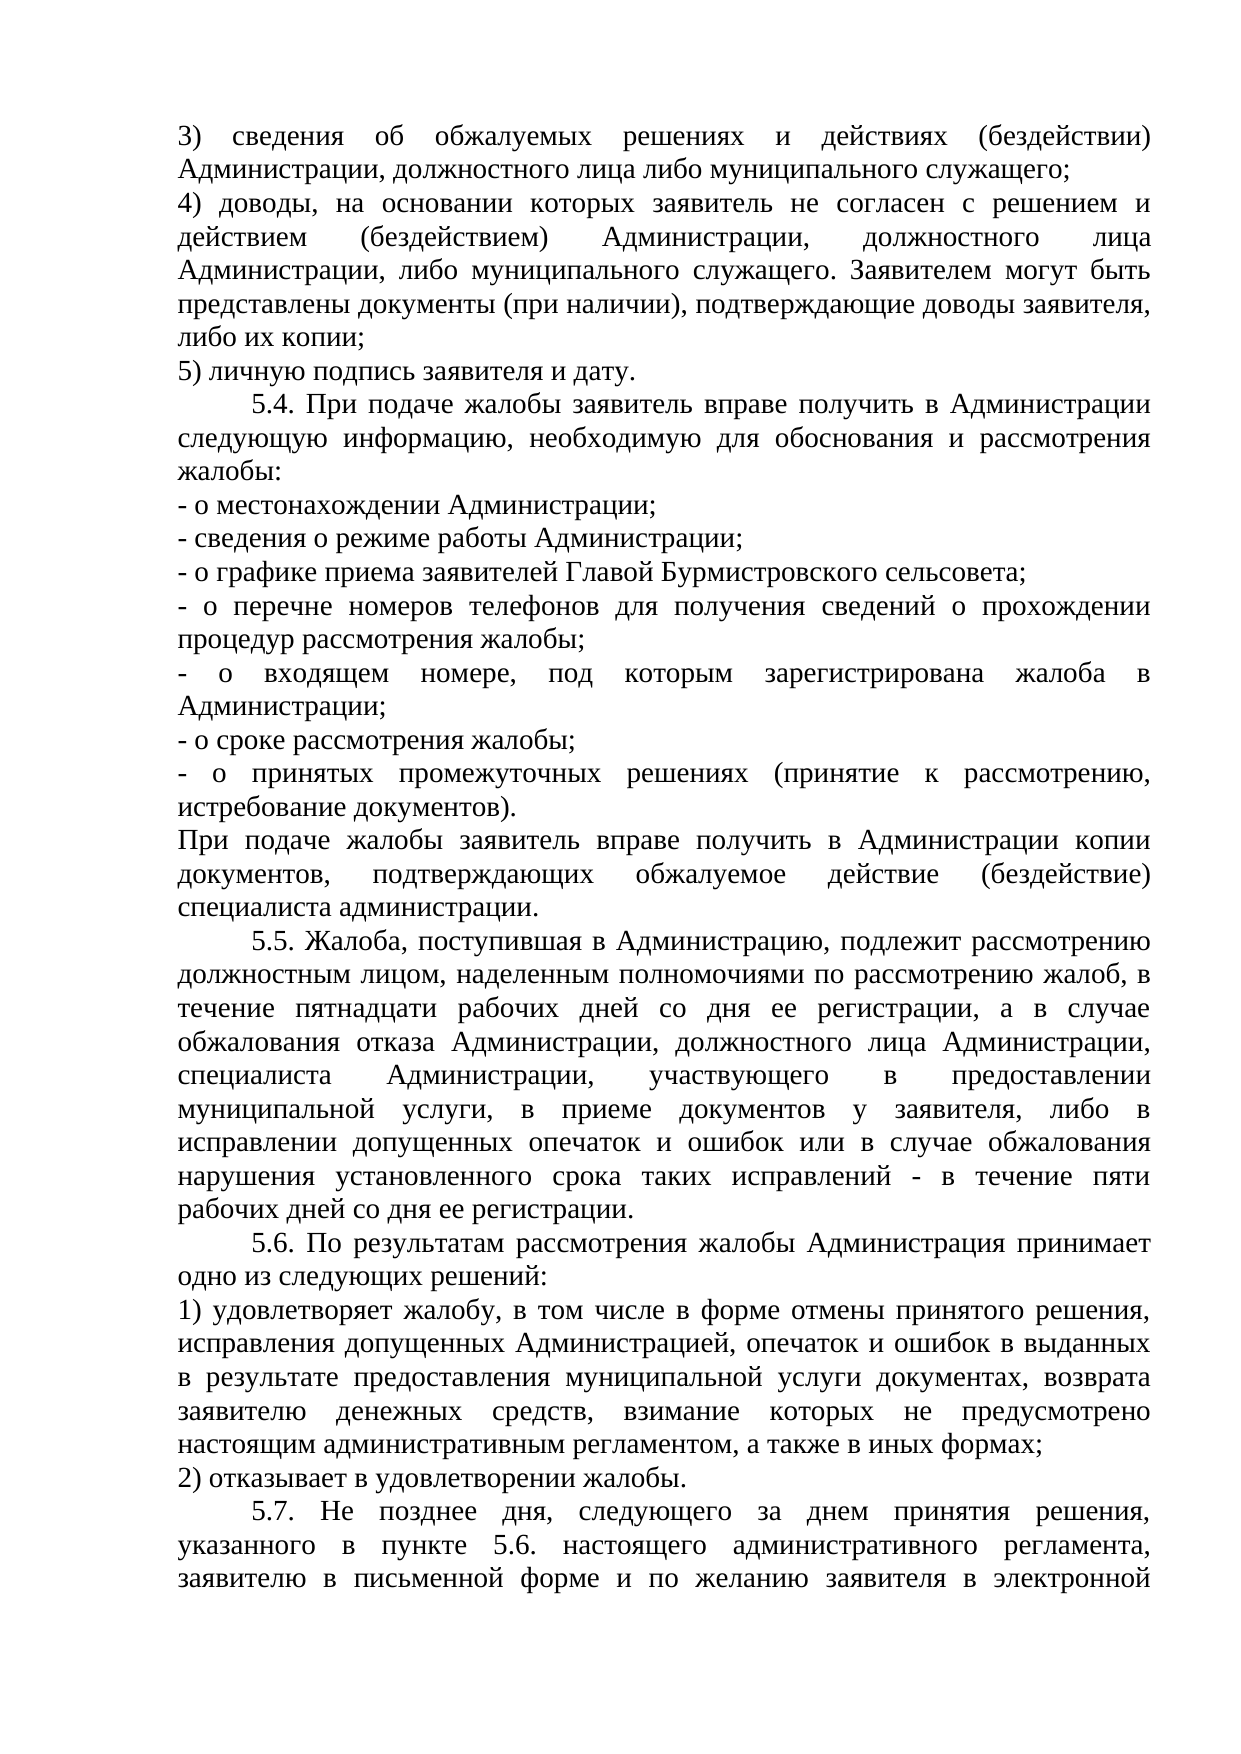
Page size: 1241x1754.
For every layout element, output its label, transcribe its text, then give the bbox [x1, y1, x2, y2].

text - о перечне номеров телефонов для получения сведений о прохождении процедур рассмотрения жалобы; [177, 588, 1152, 655]
text - о входящем номере, под которым зарегистрирована жалоба в Администрации; [177, 655, 1152, 722]
text 5.4. При подаче жалобы заявитель вправе получить в Администрации следующую информацию, необходимую для обоснования и рассмотрения жалобы: [177, 386, 1152, 487]
text - о графике приема заявителей Главой Бурмистровского сельсовета; [177, 554, 1152, 588]
text 5) личную подпись заявителя и дату. [177, 353, 1152, 386]
text - сведения о режиме работы Администрации; [177, 521, 1152, 554]
text - о местонахождении Администрации; [177, 487, 1152, 521]
text - о сроке рассмотрения жалобы; [177, 722, 1152, 755]
text При подаче жалобы заявитель вправе получить в Администрации копии документов, подтверждающих обжалуемое действие (бездействие) специалиста администрации. [177, 822, 1152, 923]
text 3) сведения об обжалуемых решениях и действиях (бездействии) Администрации, должностного лица либо муниципального служащего; [177, 118, 1152, 185]
text 5.5. Жалоба, поступившая в Администрацию, подлежит рассмотрению должностным лицом, наделенным полномочиями по рассмотрению жалоб, в течение пятнадцати рабочих дней со дня ее регистрации, а в случае обжалования отказа Администрации, должностного лица Администрации, специалиста Администрации, участвующего в предоставлении муниципальной услуги, в приеме документов у заявителя, либо в исправлении допущенных опечаток и ошибок или в случае обжалования нарушения установленного срока таких исправлений - в течение пяти рабочих дней со дня ее регистрации. [177, 923, 1152, 1225]
text 1) удовлетворяет жалобу, в том числе в форме отмены принятого решения, исправления допущенных Администрацией, опечаток и ошибок в выданных в результате предоставления муниципальной услуги документах, возврата заявителю денежных средств, взимание которых не предусмотрено настоящим административным регламентом, а также в иных формах; [177, 1292, 1152, 1460]
text 5.6. По результатам рассмотрения жалобы Администрация принимает одно из следующих решений: [177, 1225, 1152, 1292]
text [177, 1493, 1152, 1594]
text 4) доводы, на основании которых заявитель не согласен с решением и действием (бездействием) Администрации, должностного лица Администрации, либо муниципального служащего. Заявителем могут быть представлены документы (при наличии), подтверждающие доводы заявителя, либо их копии; [177, 185, 1152, 353]
text 2) отказывает в удовлетворении жалобы. [177, 1460, 1152, 1493]
text - о принятых промежуточных решениях (принятие к рассмотрению, истребование документов). [177, 755, 1152, 822]
